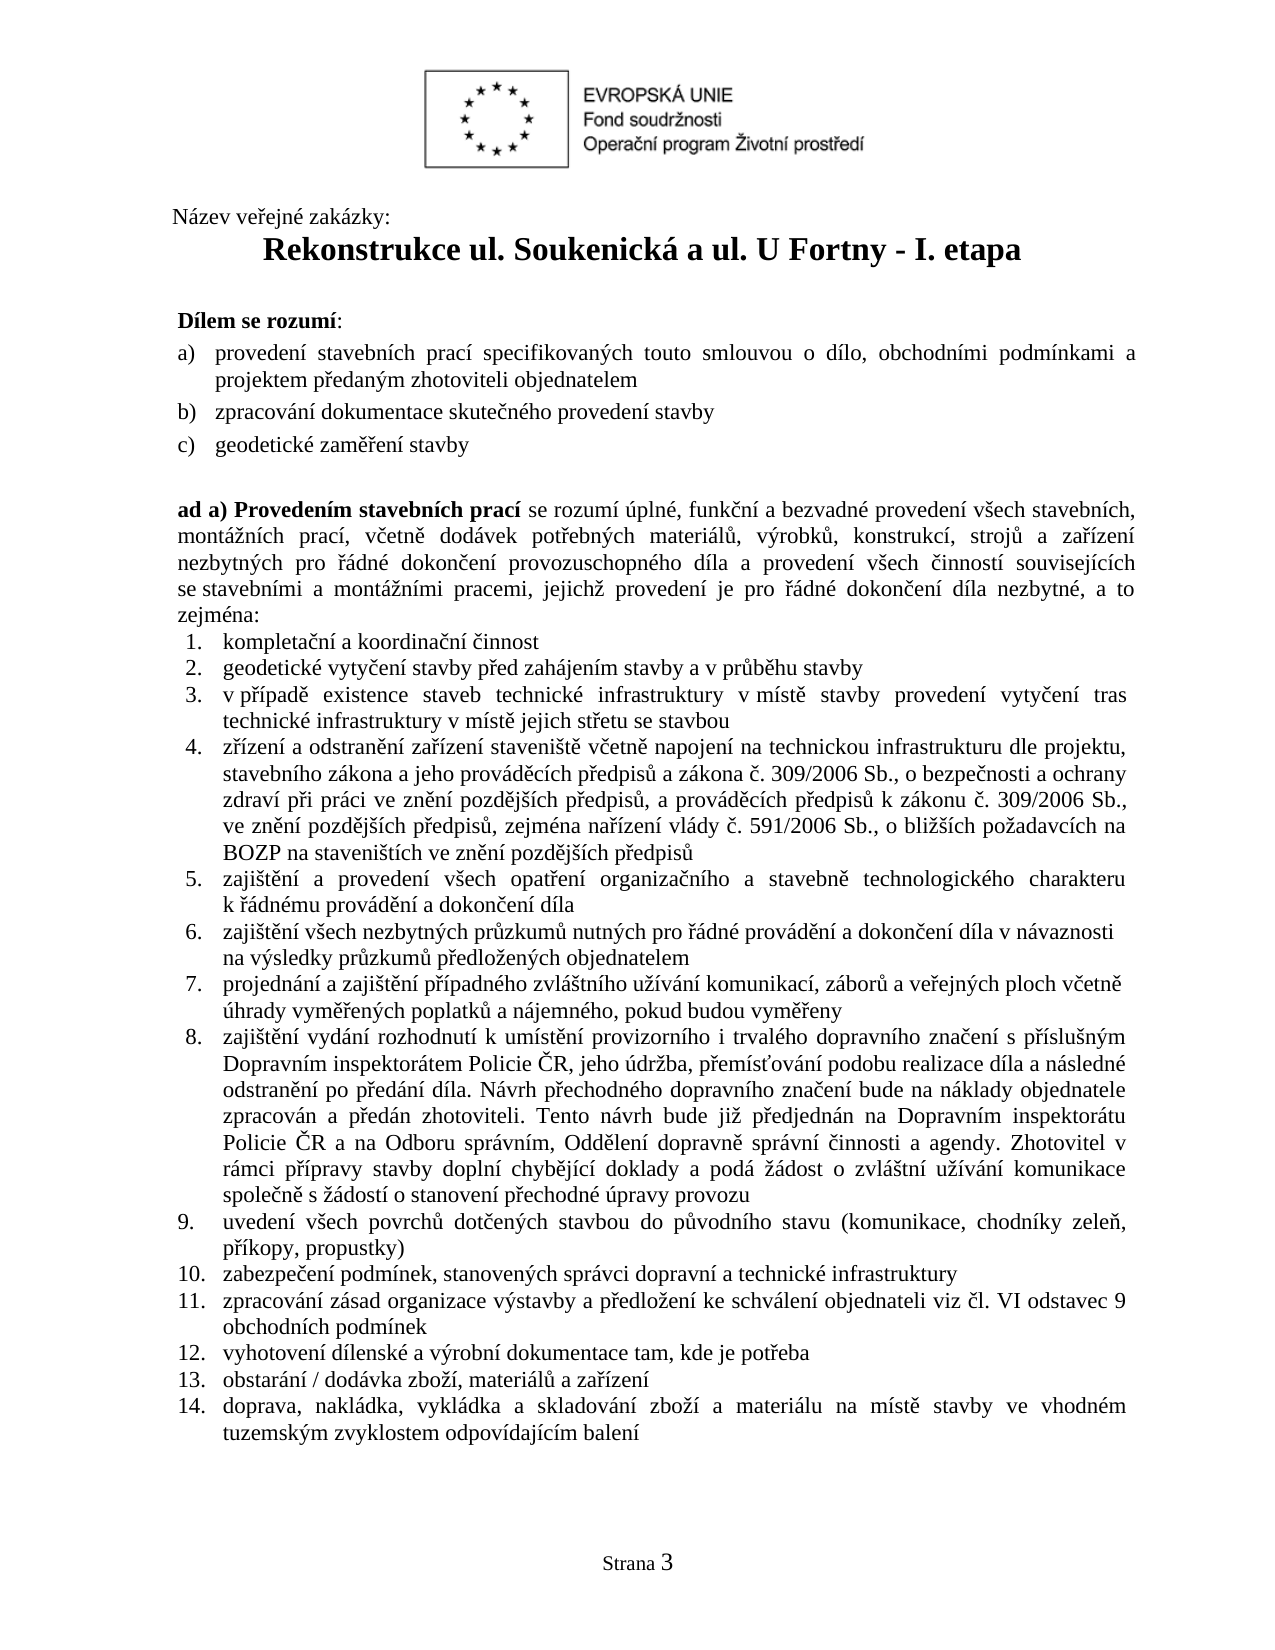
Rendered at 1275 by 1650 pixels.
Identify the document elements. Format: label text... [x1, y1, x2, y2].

text Název veřejné zakázky: [103, 203, 1137, 229]
list zabezpečení podmínek, stanovených správci dopravní a technické infrastruktury [177, 1260, 1127, 1287]
list projednání a zajištění případného zvláštního užívání komunikací, záborů a veřejných ploch včetně úhrady vyměřených poplatků a nájemného, pokud budou vyměřeny [185, 971, 1127, 1023]
list geodetické vytyčení stavby před zahájením stavby a v průběhu stavby [185, 654, 1127, 681]
list vyhotovení dílenské a výrobní dokumentace tam, kde je potřeba [177, 1339, 1127, 1366]
text ad a) Provedením stavebních prací se rozumí úplné, funkční a bezvadné provedení všech stavebních, montážních prací, včetně dodávek potřebných materiálů, výrobků, konstrukcí, strojů a zařízení nezbytných pro řádné dokončení provozuschopného díla a provedení všech činností souvisejících se stavebními a montážními pracemi, jejichž provedení je pro řádné dokončení díla nezbytné, a to zejména: [177, 496, 1137, 628]
list zpracování zásad organizace výstavby a předložení ke schválení objednateli viz čl. VI odstavec 9 obchodních podmínek [177, 1287, 1127, 1339]
picture [415, 59, 877, 177]
list zajištění a provedení všech opatření organizačního a stavebně technologického charakteru k řádnému provádění a dokončení díla [185, 865, 1127, 918]
list zajištění vydání rozhodnutí k umístění provizorního i trvalého dopravního značení s příslušným Dopravním inspektorátem Policie ČR, jeho údržba, přemísťování podobu realizace díla a následné odstranění po předání díla. Návrh přechodného dopravního značení bude na náklady objednatele zpracován a předán zhotoviteli. Tento návrh bude již předjednán na Dopravním inspektorátu Policie ČR a na Odboru správním, Oddělení dopravně správní činnosti a agendy. Zhotovitel v rámci přípravy stavby doplní chybějící doklady a podá žádost o zvláštní užívání komunikace společně s žádostí o stanovení přechodné úpravy provozu [185, 1023, 1127, 1208]
list zřízení a odstranění zařízení staveniště včetně napojení na technickou infrastrukturu dle projektu, stavebního zákona a jeho prováděcích předpisů a zákona č. 309/2006 Sb., o bezpečnosti a ochrany zdraví při práci ve znění pozdějších předpisů, a prováděcích předpisů k zákonu č. 309/2006 Sb., ve znění pozdějších předpisů, zejména nařízení vlády č. 591/2006 Sb., o bližších požadavcích na BOZP na staveništích ve znění pozdějších předpisů [185, 733, 1127, 865]
list uvedení všech povrchů dotčených stavbou do původního stavu (komunikace, chodníky zeleň, příkopy, propustky) [177, 1208, 1127, 1260]
list kompletační a koordinační činnost [185, 628, 1127, 654]
list geodetické zaměření stavby [177, 431, 1137, 457]
text Dílem se rozumí: [177, 307, 1137, 333]
text Rekonstrukce ul. Soukenická a ul. U Fortny - I. etapa [148, 229, 1137, 268]
list provedení stavebních prací specifikovaných touto smlouvou o dílo, obchodními podmínkami a projektem předaným zhotoviteli objednatelem [177, 339, 1137, 392]
list obstarání / dodávka zboží, materiálů a zařízení [177, 1366, 1127, 1392]
list v případě existence staveb technické infrastruktury v místě stavby provedení vytyčení tras technické infrastruktury v místě jejich střetu se stavbou [185, 681, 1127, 733]
list zpracování dokumentace skutečného provedení stavby [177, 398, 1137, 425]
list doprava, nakládka, vykládka a skladování zboží a materiálu na místě stavby ve vhodném tuzemským zvyklostem odpovídajícím balení [177, 1392, 1127, 1445]
list zajištění všech nezbytných průzkumů nutných pro řádné provádění a dokončení díla v návaznosti na výsledky průzkumů předložených objednatelem [185, 918, 1127, 971]
